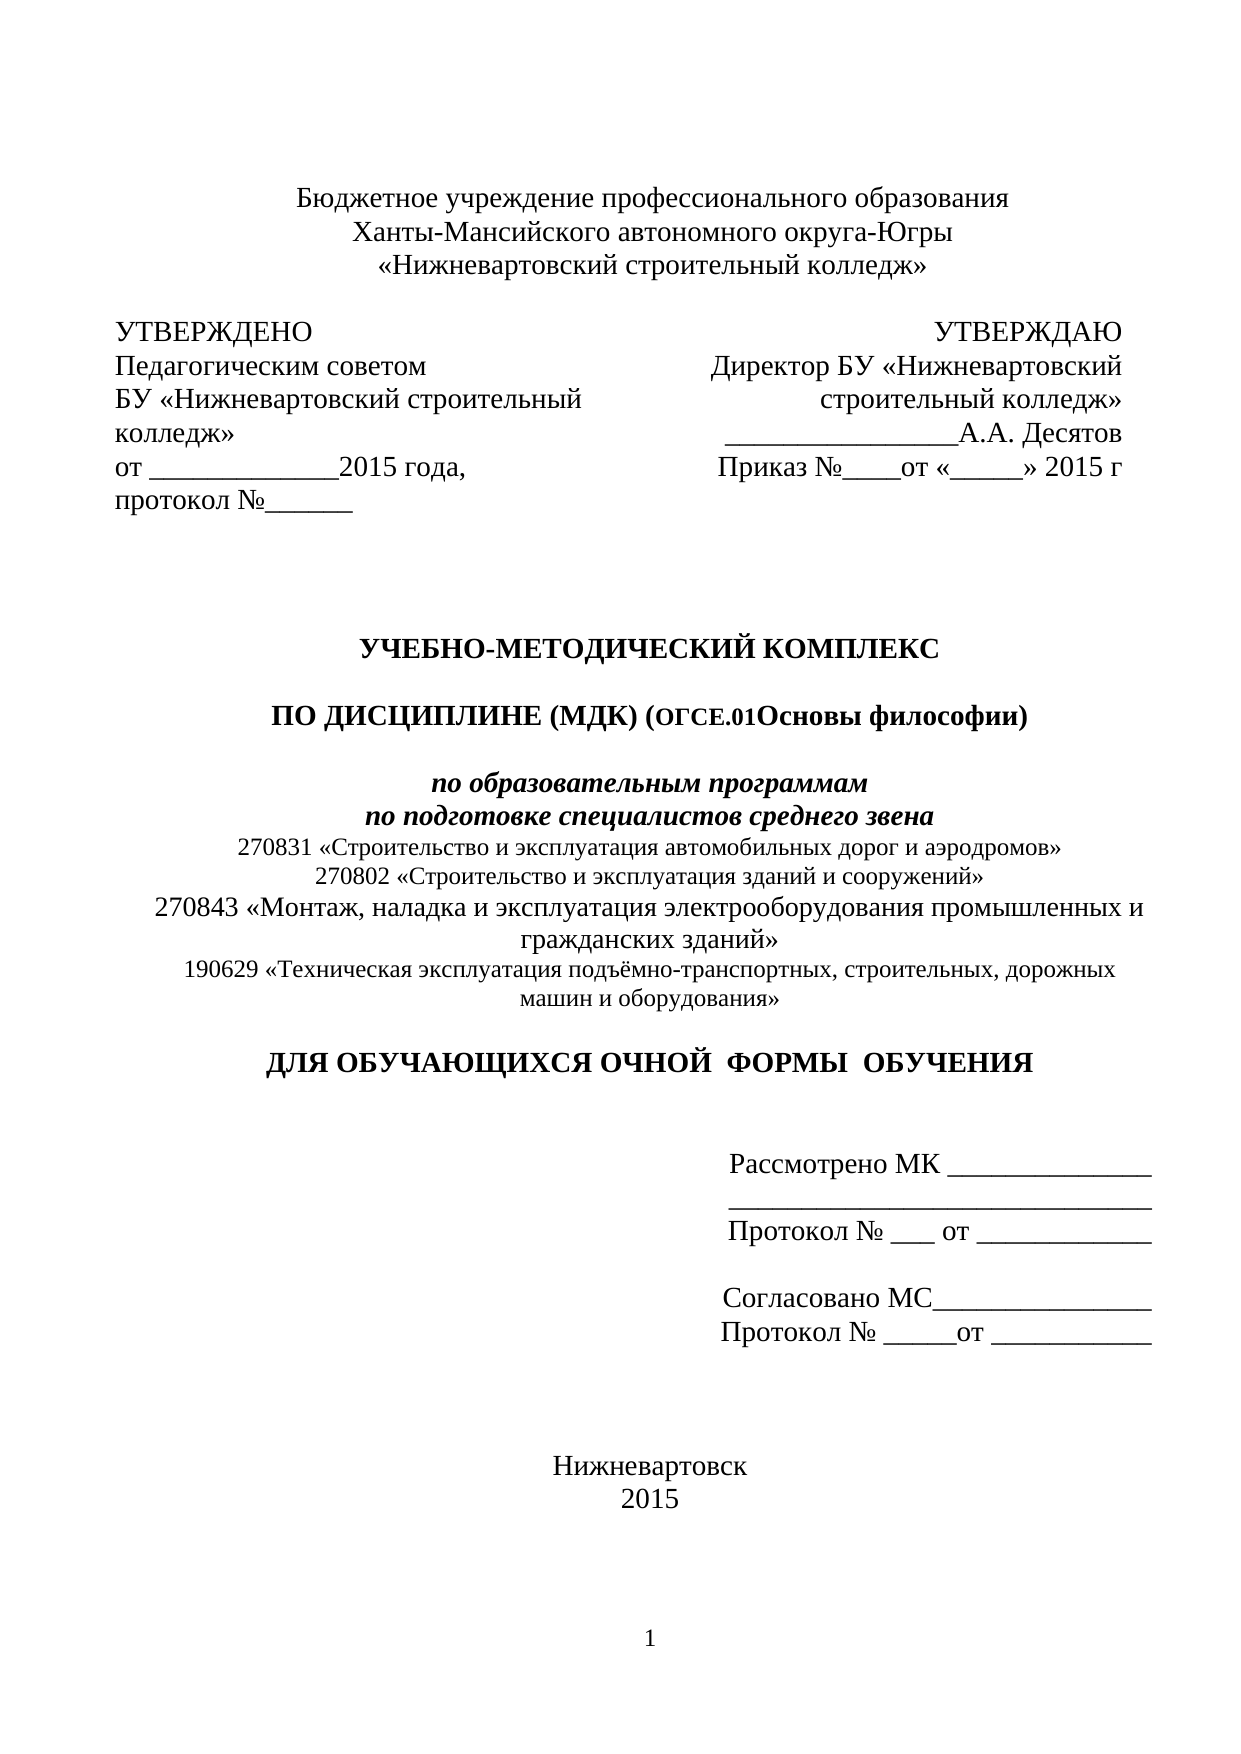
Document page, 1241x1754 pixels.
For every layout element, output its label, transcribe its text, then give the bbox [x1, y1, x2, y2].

text Бюджетное учреждение профессионального образования [148, 180, 1157, 214]
text Рассмотрено МК ______________ [148, 1146, 1152, 1179]
text ПО ДИСЦИПЛИНЕ (МДК) (ОГСЕ.01Основы философии) [148, 698, 1152, 731]
text Нижневартовск [148, 1448, 1152, 1481]
text 190629 «Техническая эксплуатация подъёмно-транспортных, строительных, дорожных машин и оборудования» [148, 954, 1152, 1012]
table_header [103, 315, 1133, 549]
text _____________________________ [148, 1179, 1152, 1213]
text 270831 «Строительство и эксплуатация автомобильных дорог и аэродромов» [148, 832, 1152, 861]
text «Нижневартовский строительный колледж» [148, 247, 1157, 281]
text Протокол № _____от ___________ [148, 1314, 1152, 1347]
text Согласовано МС_______________ [148, 1280, 1152, 1314]
text 270802 «Строительство и эксплуатация зданий и сооружений» [148, 861, 1152, 889]
text УЧЕБНО-МЕТОДИЧЕСКИЙ КОМПЛЕКС [148, 631, 1152, 664]
text 270843 «Монтаж, наладка и эксплуатация электрооборудования промышленных и гражданских зданий» [148, 889, 1152, 954]
text ДЛЯ ОБУЧАЮЩИХСЯ ОЧНОЙ ФОРМЫ ОБУЧЕНИЯ [148, 1045, 1152, 1079]
text Ханты-Мансийского автономного округа-Югры [148, 214, 1157, 247]
text Протокол № ___ от ____________ [148, 1213, 1152, 1247]
text по образовательным программам [148, 765, 1152, 798]
text 2015 [148, 1481, 1152, 1515]
text по подготовке специалистов среднего звена [148, 798, 1152, 832]
